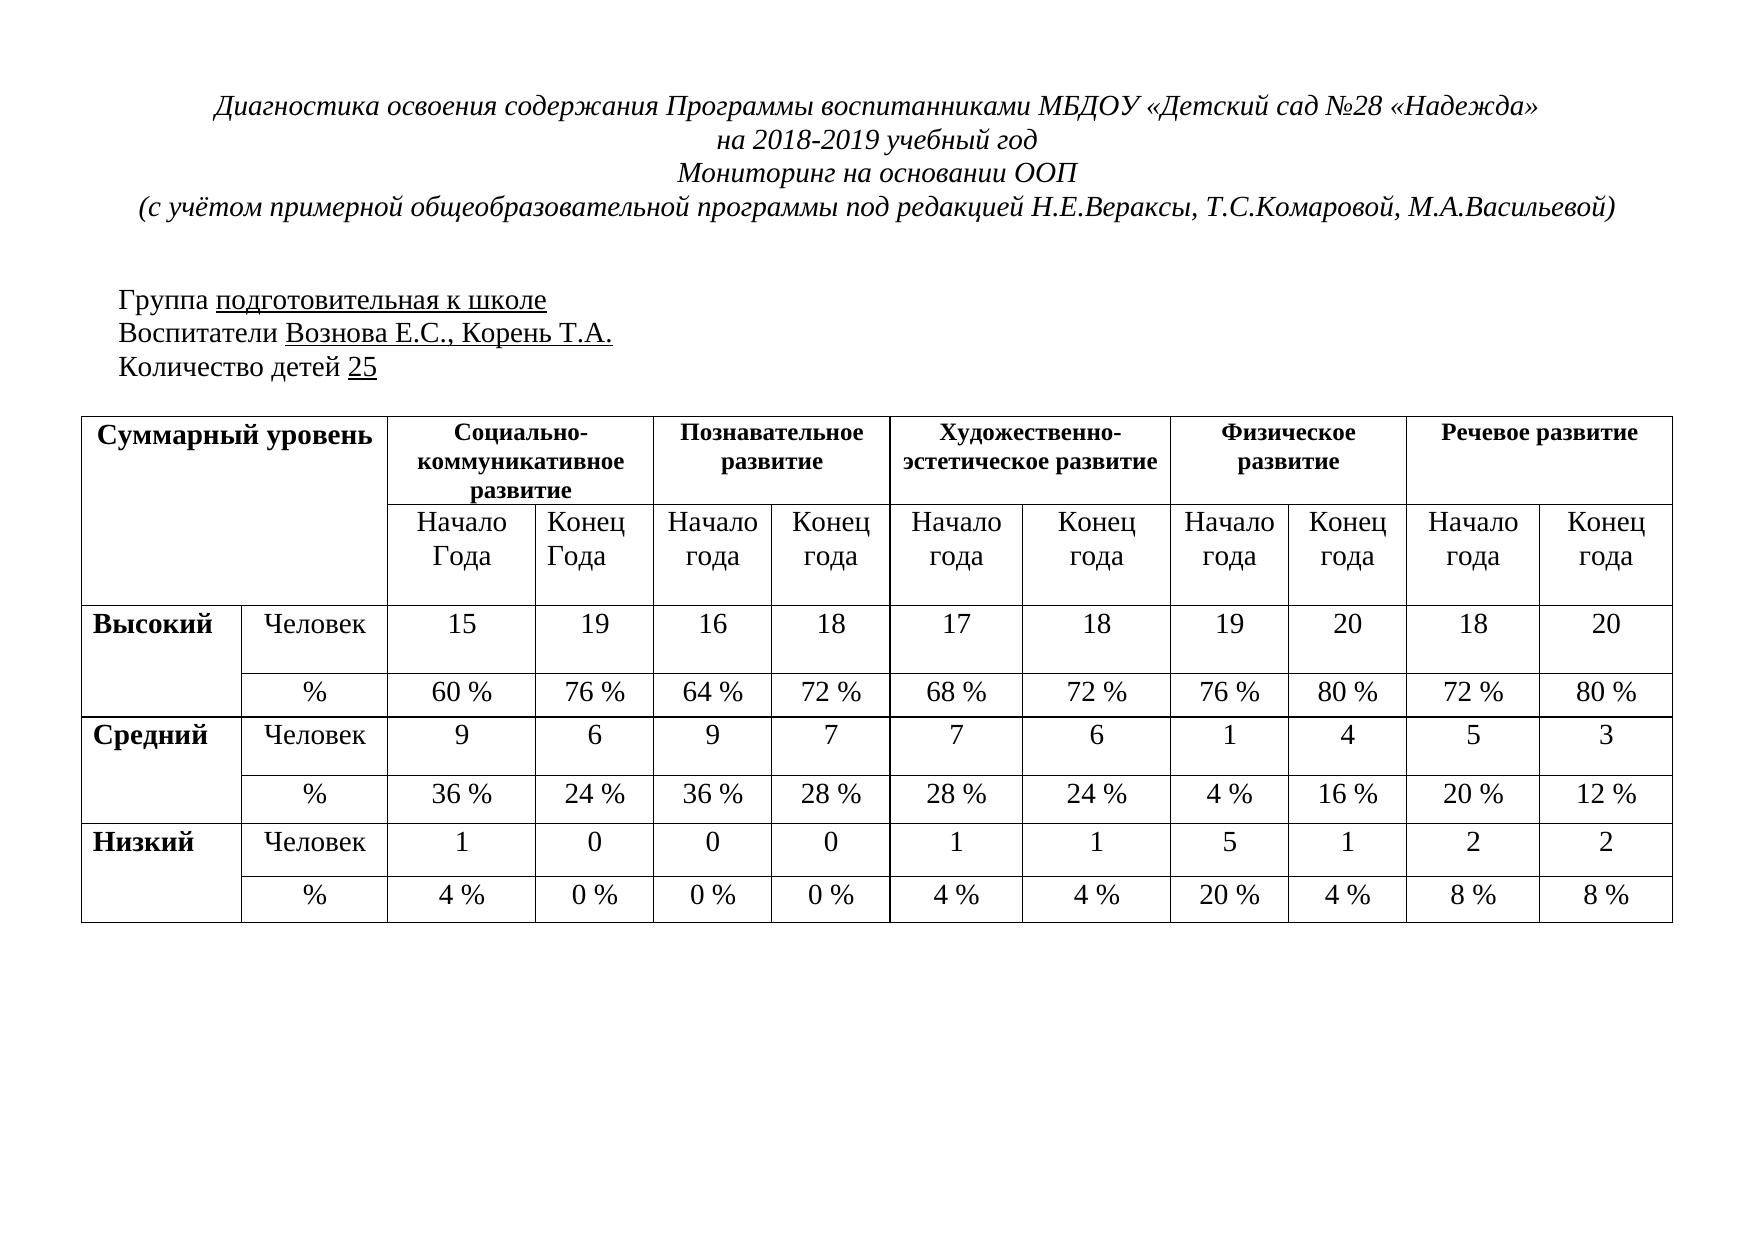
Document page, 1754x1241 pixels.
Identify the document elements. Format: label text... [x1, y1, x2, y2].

table_cell 76 % [1171, 674, 1288, 716]
table_cell 18 [1023, 606, 1170, 673]
text (с учётом примерной общеобразовательной программы под редакцией Н.Е.Вераксы, Т.С.Комаровой, М.А.Васильевой) [118, 189, 1636, 223]
table_cell 0 % [654, 877, 771, 922]
table_cell 24 % [536, 776, 653, 823]
table_cell 18 [1407, 606, 1539, 673]
table_cell 17 [891, 606, 1022, 673]
table_cell 6 [1023, 718, 1170, 775]
table_cell 28 % [891, 776, 1022, 823]
table_cell 9 [388, 718, 535, 775]
text Мониторинг на основании ООП [118, 156, 1636, 189]
table_header Речевое развитие [1407, 417, 1672, 503]
table_header Познавательное развитие [654, 417, 889, 503]
table_cell 7 [772, 718, 889, 775]
table_cell Начало года [1171, 505, 1288, 605]
table_cell 36 % [654, 776, 771, 823]
table_cell 72 % [772, 674, 889, 716]
table_cell 1 [1023, 824, 1170, 876]
table_cell 4 [1289, 718, 1406, 775]
text Группа подготовительная к школе [118, 282, 1636, 316]
table_cell Начало года [654, 505, 771, 605]
table_cell Человек [242, 606, 387, 673]
table_cell 4 % [891, 877, 1022, 922]
table_cell 5 [1407, 718, 1539, 775]
table_cell 16 % [1289, 776, 1406, 823]
table_cell 80 % [1289, 674, 1406, 716]
table_cell 1 [1289, 824, 1406, 876]
table_cell Конец года [1540, 505, 1672, 605]
table_cell 5 [1171, 824, 1288, 876]
table_cell 7 [891, 718, 1022, 775]
table_cell 2 [1407, 824, 1539, 876]
table_cell 4 % [1171, 776, 1288, 823]
table_cell 20 % [1171, 877, 1288, 922]
table_cell Низкий [82, 824, 241, 922]
table_cell 4 % [1023, 877, 1170, 922]
table_cell % [242, 674, 387, 716]
table_cell 20 % [1407, 776, 1539, 823]
table_cell 3 [1540, 718, 1672, 775]
table_cell 24 % [1023, 776, 1170, 823]
table_cell Конец Года [536, 505, 653, 605]
table_cell 8 % [1540, 877, 1672, 922]
table_cell 15 [388, 606, 535, 673]
table_header Художественно-эстетическое развитие [891, 417, 1170, 503]
table_cell 9 [654, 718, 771, 775]
table_cell Начало года [891, 505, 1022, 605]
table_cell 80 % [1540, 674, 1672, 716]
text Диагностика освоения содержания Программы воспитанниками МБДОУ «Детский сад №28 «Надежда» [118, 88, 1636, 122]
table_cell Конец года [1023, 505, 1170, 605]
table_cell 0 [654, 824, 771, 876]
table_cell Средний [82, 718, 241, 823]
table_cell 4 % [388, 877, 535, 922]
table_cell % [242, 877, 387, 922]
table_cell 2 [1540, 824, 1672, 876]
text на 2018-2019 учебный год [118, 122, 1636, 156]
table_cell 1 [1171, 718, 1288, 775]
table_cell 1 [891, 824, 1022, 876]
table_cell 64 % [654, 674, 771, 716]
table_header Социально-коммуникативное развитие [388, 417, 653, 503]
text Воспитатели Вознова Е.С., Корень Т.А. [118, 316, 1636, 349]
table_cell 12 % [1540, 776, 1672, 823]
table_cell 4 % [1289, 877, 1406, 922]
table_cell 76 % [536, 674, 653, 716]
table_cell 16 [654, 606, 771, 673]
text Количество детей 25 [118, 349, 1636, 383]
table_cell 8 % [1407, 877, 1539, 922]
table_cell Начало года [1407, 505, 1539, 605]
table_cell 20 [1289, 606, 1406, 673]
table_cell 0 % [536, 877, 653, 922]
table_cell 6 [536, 718, 653, 775]
table_cell 19 [1171, 606, 1288, 673]
table_cell Человек [242, 718, 387, 775]
table_cell 18 [772, 606, 889, 673]
table_cell Человек [242, 824, 387, 876]
table_cell Конец года [772, 505, 889, 605]
table_cell 28 % [772, 776, 889, 823]
table_cell 20 [1540, 606, 1672, 673]
table_cell 72 % [1023, 674, 1170, 716]
table_cell 19 [536, 606, 653, 673]
table_cell 1 [388, 824, 535, 876]
table_cell 72 % [1407, 674, 1539, 716]
table_cell Конец года [1289, 505, 1406, 605]
table_header Суммарный уровень [82, 417, 387, 605]
table_cell 0 [536, 824, 653, 876]
table_cell Начало Года [388, 505, 535, 605]
table_cell Высокий [82, 606, 241, 716]
table_header Физическое развитие [1171, 417, 1406, 503]
table_cell 0 [772, 824, 889, 876]
table_cell 68 % [891, 674, 1022, 716]
table_cell 60 % [388, 674, 535, 716]
table_cell % [242, 776, 387, 823]
table_cell 36 % [388, 776, 535, 823]
table_cell 0 % [772, 877, 889, 922]
